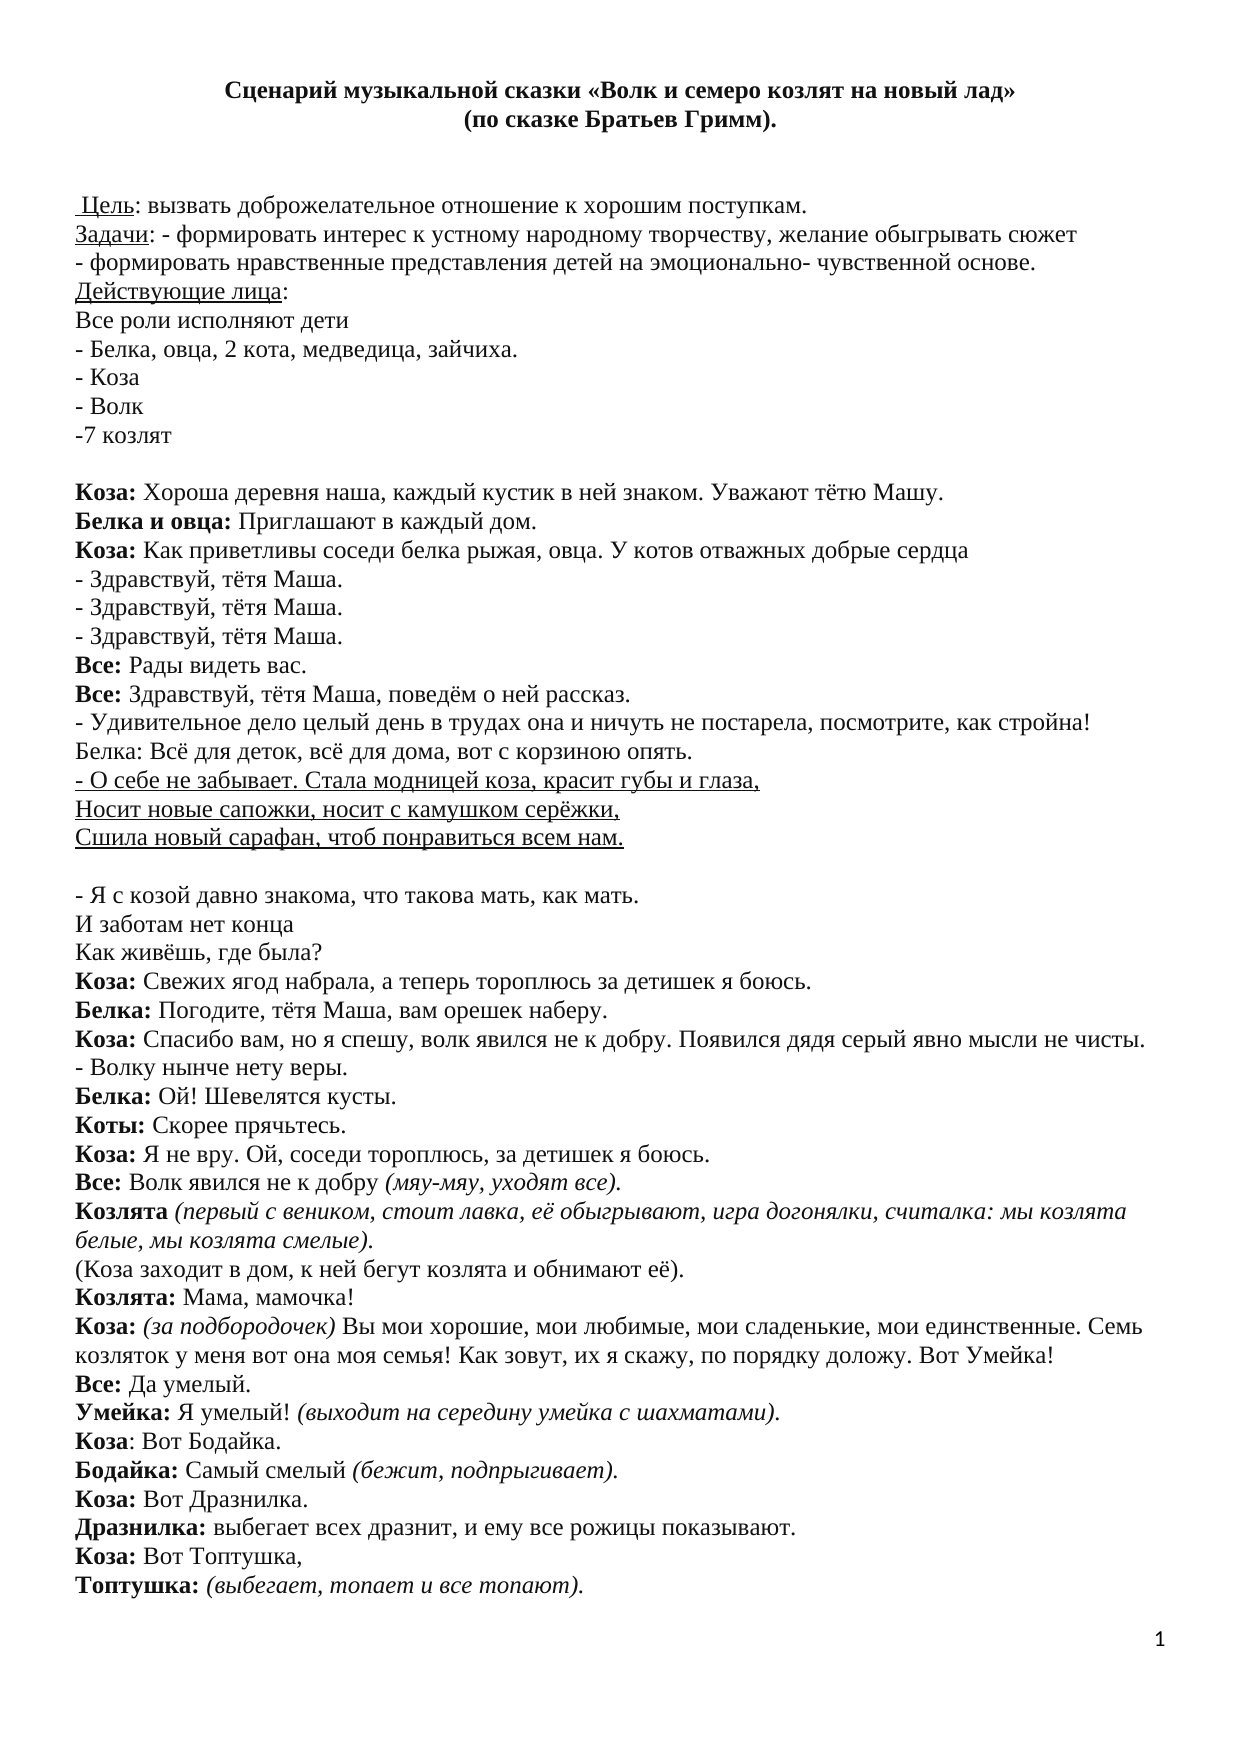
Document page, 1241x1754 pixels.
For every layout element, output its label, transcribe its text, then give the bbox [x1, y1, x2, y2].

text - Волку нынче нету веры. [75, 1052, 1165, 1081]
text Белка: Всё для деток, всё для дома, вот с корзиною опять. [75, 736, 1165, 765]
text Действующие лица: [75, 276, 1165, 305]
text Коза: Свежих ягод набрала, а теперь тороплюсь за детишек я боюсь. [75, 966, 1165, 995]
text - Волк [75, 391, 1165, 420]
text Сшила новый сарафан, чтоб понравиться всем нам. [75, 822, 1165, 851]
text Все: Рады видеть вас. [75, 650, 1165, 679]
text Носит новые сапожки, носит с камушком серёжки, [75, 794, 1165, 822]
text Коза: (за подбородочек) Вы мои хорошие, мои любимые, мои сладенькие, мои единственные. Семь козляток у меня вот она моя семья! Как зовут, их я скажу, по порядку доложу. Вот Умейка! [75, 1311, 1165, 1369]
text - Здравствуй, тётя Маша. [75, 592, 1165, 621]
text - Коза [75, 362, 1165, 391]
text Козлята (первый с веником, стоит лавка, её обыгрывают, игра догонялки, считалка: мы козлята белые, мы козлята смелые). [75, 1196, 1165, 1254]
text -7 козлят [75, 420, 1165, 449]
text Задачи: - формировать интерес к устному народному творчеству, желание обыгрывать сюжет [75, 219, 1165, 247]
text - Здравствуй, тётя Маша. [75, 564, 1165, 592]
text - Здравствуй, тётя Маша. [75, 621, 1165, 650]
text Топтушка: (выбегает, топает и все топают). [75, 1570, 1165, 1599]
text Коза: Хороша деревня наша, каждый кустик в ней знаком. Уважают тётю Машу. [75, 477, 1165, 506]
text Как живёшь, где была? [75, 937, 1165, 966]
text И заботам нет конца [75, 909, 1165, 937]
text - формировать нравственные представления детей на эмоционально- чувственной основе. [75, 247, 1165, 276]
text Сценарий музыкальной сказки «Волк и семеро козлят на новый лад» [75, 75, 1165, 104]
text Белка: Погодите, тётя Маша, вам орешек наберу. [75, 995, 1165, 1024]
text Коза: Как приветливы соседи белка рыжая, овца. У котов отважных добрые сердца [75, 535, 1165, 564]
text Все: Здравствуй, тётя Маша, поведём о ней рассказ. [75, 679, 1165, 707]
text - Удивительное дело целый день в трудах она и ничуть не постарела, посмотрите, как стройна! [75, 707, 1165, 736]
text Коза: Я не вру. Ой, соседи тороплюсь, за детишек я боюсь. [75, 1139, 1165, 1167]
text Коза: Вот Дразнилка. [75, 1484, 1165, 1512]
text Все: Волк явился не к добру (мяу-мяу, уходят все). [75, 1167, 1165, 1196]
text Козлята: Мама, мамочка! [75, 1282, 1165, 1311]
text Все: Да умелый. [75, 1369, 1165, 1397]
text Коты: Скорее прячьтесь. [75, 1110, 1165, 1139]
text Коза: Вот Бодайка. [75, 1426, 1165, 1455]
text (по сказке Братьев Гримм). [75, 104, 1165, 132]
text Коза: Вот Топтушка, [75, 1541, 1165, 1570]
text (Коза заходит в дом, к ней бегут козлята и обнимают её). [75, 1254, 1165, 1282]
text - Белка, овца, 2 кота, медведица, зайчиха. [75, 334, 1165, 362]
text Умейка: Я умелый! (выходит на середину умейка с шахматами). [75, 1397, 1165, 1426]
text - Я с козой давно знакома, что такова мать, как мать. [75, 880, 1165, 909]
text Белка: Ой! Шевелятся кусты. [75, 1081, 1165, 1110]
text Белка и овца: Приглашают в каждый дом. [75, 506, 1165, 535]
text Цель: вызвать доброжелательное отношение к хорошим поступкам. [75, 190, 1165, 219]
text - О себе не забывает. Стала модницей коза, красит губы и глаза, [75, 765, 1165, 794]
text Коза: Спасибо вам, но я спешу, волк явился не к добру. Появился дядя серый явно мысли не чисты. [75, 1024, 1165, 1052]
text Дразнилка: выбегает всех дразнит, и ему все рожицы показывают. [75, 1512, 1165, 1541]
text Бодайка: Самый смелый (бежит, подпрыгивает). [75, 1455, 1165, 1484]
text Все роли исполняют дети [75, 305, 1165, 334]
